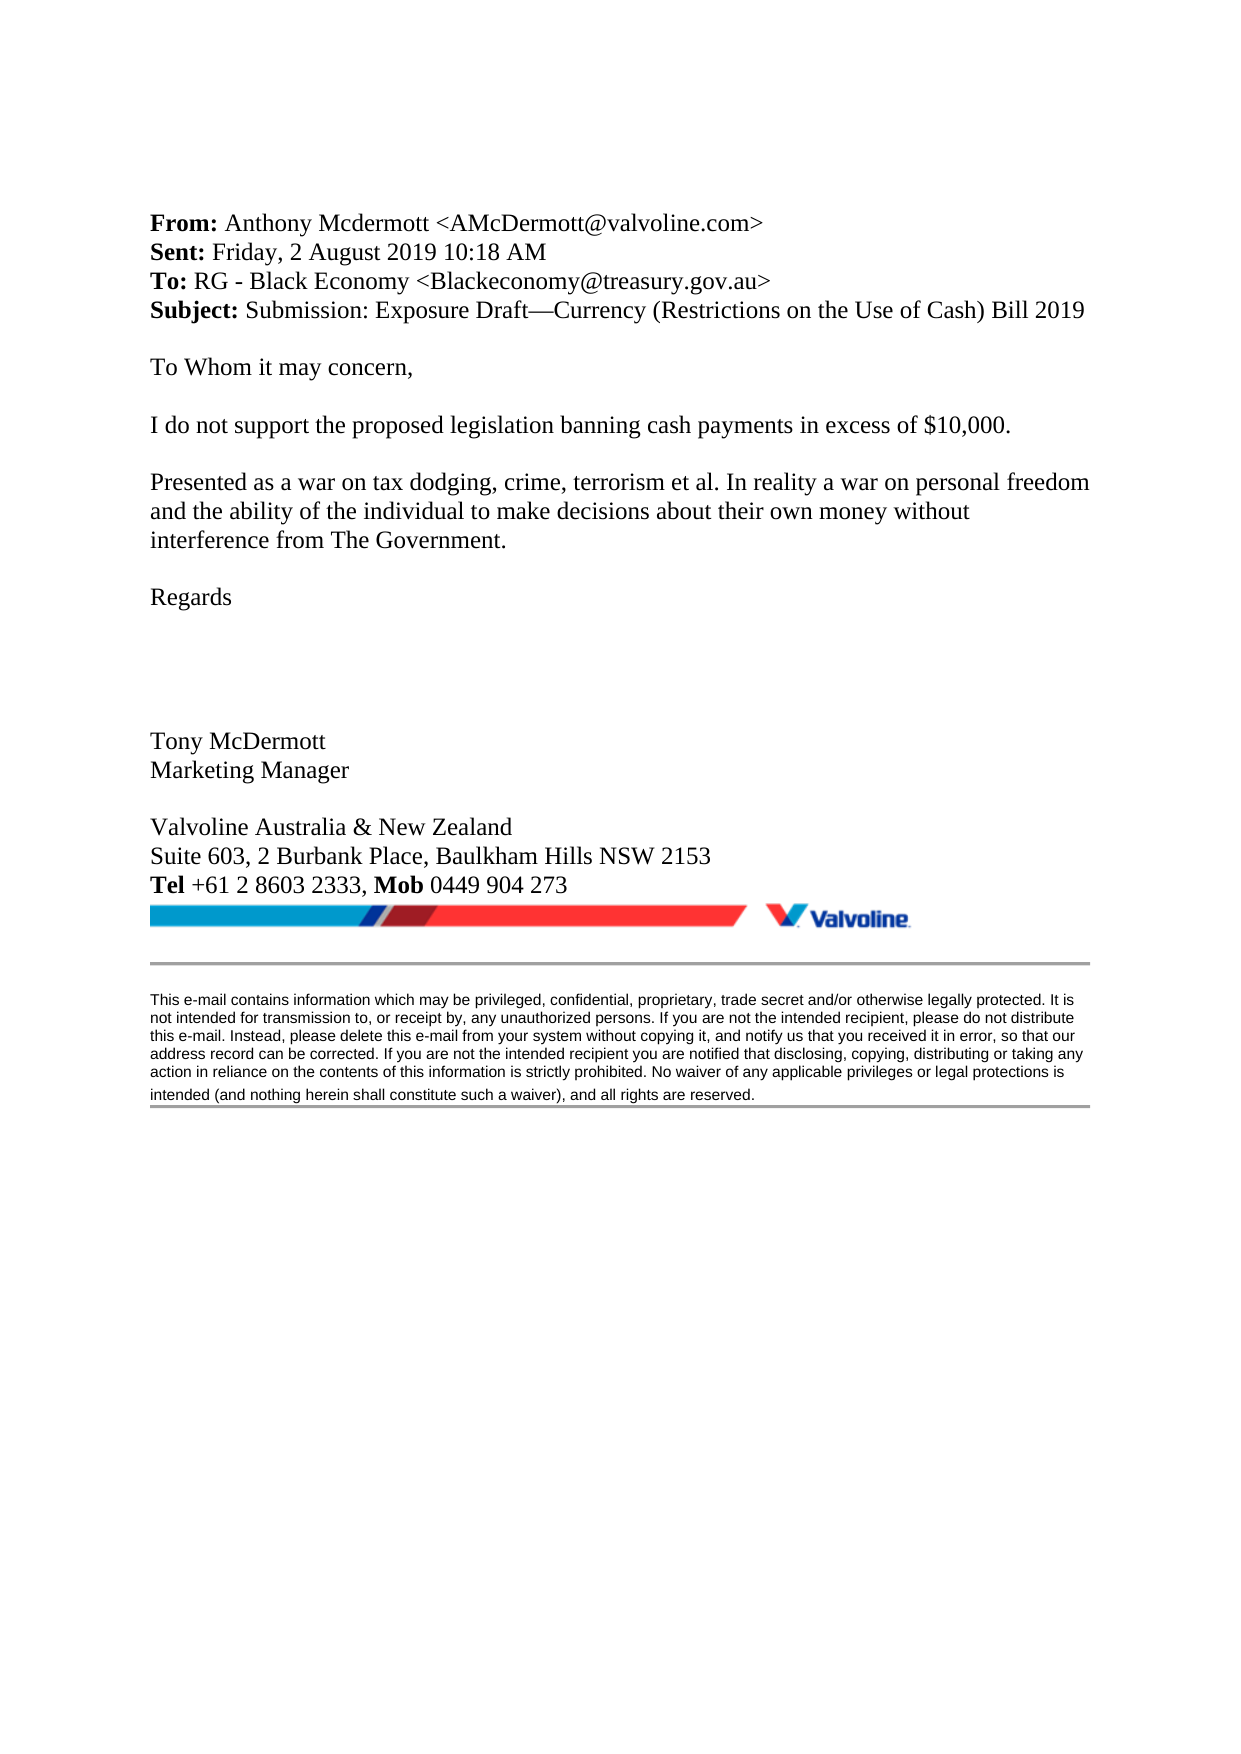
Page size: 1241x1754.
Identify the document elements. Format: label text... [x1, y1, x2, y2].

text Valvoline Australia & New Zealand [150, 812, 1090, 841]
text Presented as a war on tax dodging, crime, terrorism et al. In reality a war on personal freedom and the ability of the individual to make decisions about their own money without interference from The Government. [150, 467, 1090, 553]
text This e-mail contains information which may be privileged, confidential, proprietary, trade secret and/or otherwise legally protected. It is not intended for transmission to, or receipt by, any unauthorized persons. If you are not the intended recipient, please do not distribute this e-mail. Instead, please delete this e-mail from your system without copying it, and notify us that you received it in error, so that our address record can be corrected. If you are not the intended recipient you are notified that disclosing, copying, distributing or taking any action in reliance on the contents of this information is strictly prohibited. No waiver of any applicable privileges or legal protections is intended (and nothing herein shall constitute such a waiver), and all rights are reserved. [150, 991, 1090, 1105]
text Suite 603, 2 Burbank Place, Baulkham Hills NSW 2153 [150, 841, 1090, 870]
text Tony McDermott [150, 726, 1090, 755]
picture [150, 898, 913, 934]
text Regards [150, 582, 1090, 611]
text To Whom it may concern, [150, 352, 1090, 381]
text From: Anthony Mcdermott <AMcDermott@valvoline.com> Sent: Friday, 2 August 2019 10:18 AM To: RG - Black Economy <Blackeconomy@treasury.gov.au> Subject: Submission: Exposure Draft—Currency (Restrictions on the Use of Cash) Bill 2019 [150, 208, 1090, 323]
text Marketing Manager [150, 755, 1090, 783]
text Tel +61 2 8603 2333, Mob 0449 904 273 [150, 870, 1090, 898]
text I do not support the proposed legislation banning cash payments in excess of $10,000. [150, 410, 1090, 438]
